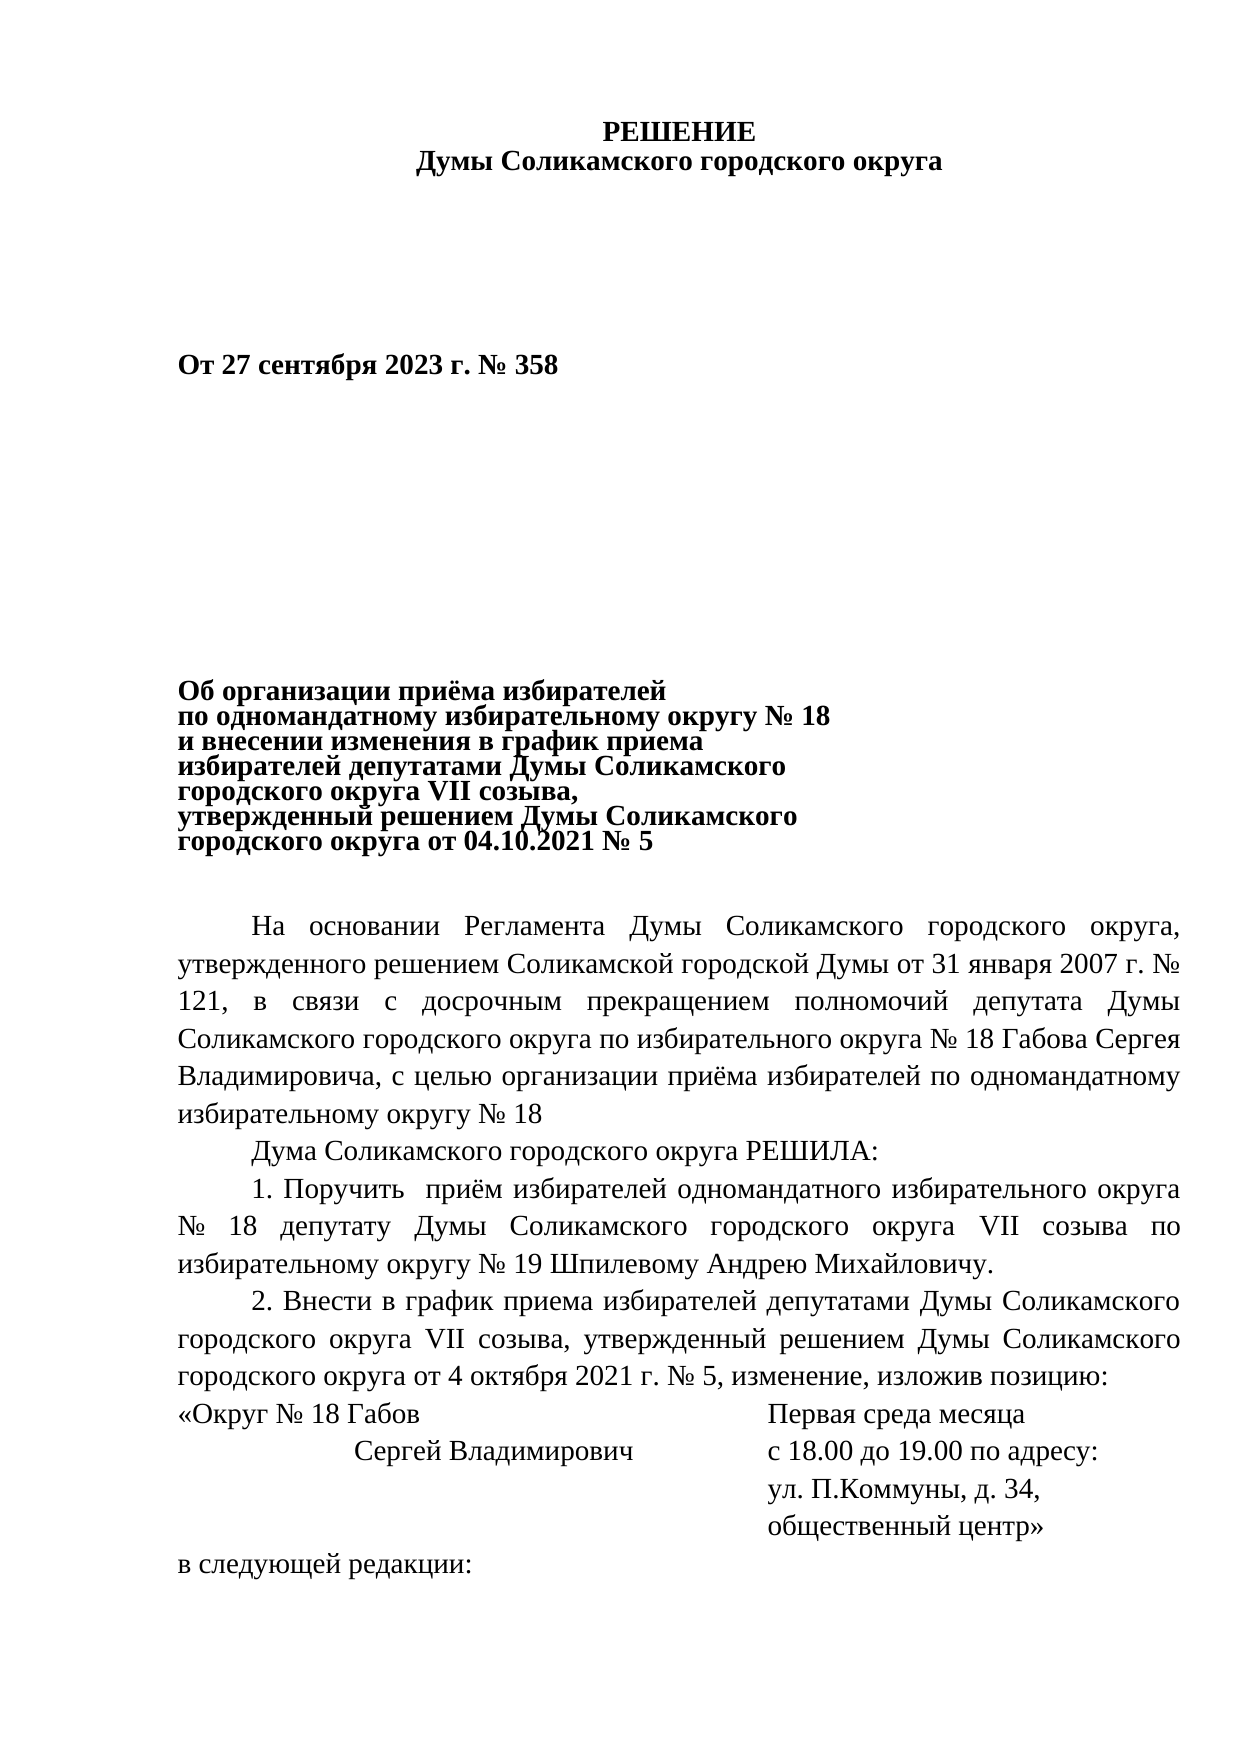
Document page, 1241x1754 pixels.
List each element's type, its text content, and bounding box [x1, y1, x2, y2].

text 1. Поручить приём избирателей одномандатного избирательного округа № 18 депутату Думы Соликамского городского округа VII созыва по избирательному округу № 19 Шпилевому Андрею Михайловичу. [177, 1168, 1181, 1281]
text Дума Соликамского городского округа РЕШИЛА: [177, 1131, 1181, 1168]
text и внесении изменения в график приема [177, 731, 553, 756]
text избирателей депутатами Думы Соликамского [526, 756, 1181, 781]
text городского округа VII созыва, [177, 781, 1181, 806]
text по одномандатному избирательному округу № 18 [177, 706, 1181, 731]
text РЕШЕНИЕ [177, 118, 1181, 147]
text ул. П.Коммуны, д. 34, [177, 1468, 1181, 1506]
text утвержденный решением Думы Соликамского [177, 806, 527, 831]
text «Округ № 18 Габов Первая среда месяца [177, 1393, 1181, 1431]
text Об организации приёма избирателей [177, 681, 1181, 706]
text в следующей редакции: [177, 1543, 1181, 1581]
text От 27 сентября . № 358 [177, 351, 1181, 381]
text избирателей депутатами Думы Соликамского [177, 756, 516, 781]
text утвержденный решением Думы Соликамского [537, 806, 1181, 831]
text На основании Регламента Думы Соликамского городского округа, утвержденного решением Соликамской городской Думы от 31 января . № 121, в связи с досрочным прекращением полномочий депутата Думы Соликамского городского округа по избирательного округа № 18 Габова Сергея Владимировича, с целью организации приёма избирателей по одномандатному избирательному округу № 18 [177, 906, 1181, 1131]
text 2. Внести в график приема избирателей депутатами Думы Соликамского городского округа VII созыва, утвержденный решением Думы Соликамского городского округа от 4 октября . № 5, изменение, изложив позицию: [177, 1281, 1181, 1393]
text Думы Соликамского городского округа [177, 147, 1181, 176]
text и внесении изменения в график приема [557, 731, 1181, 756]
text городского округа от 04.10.2021 № 5 [177, 831, 1181, 856]
text общественный центр» [177, 1506, 1181, 1543]
text с 18.00 до 19.00 по адресу: [177, 1431, 1181, 1468]
